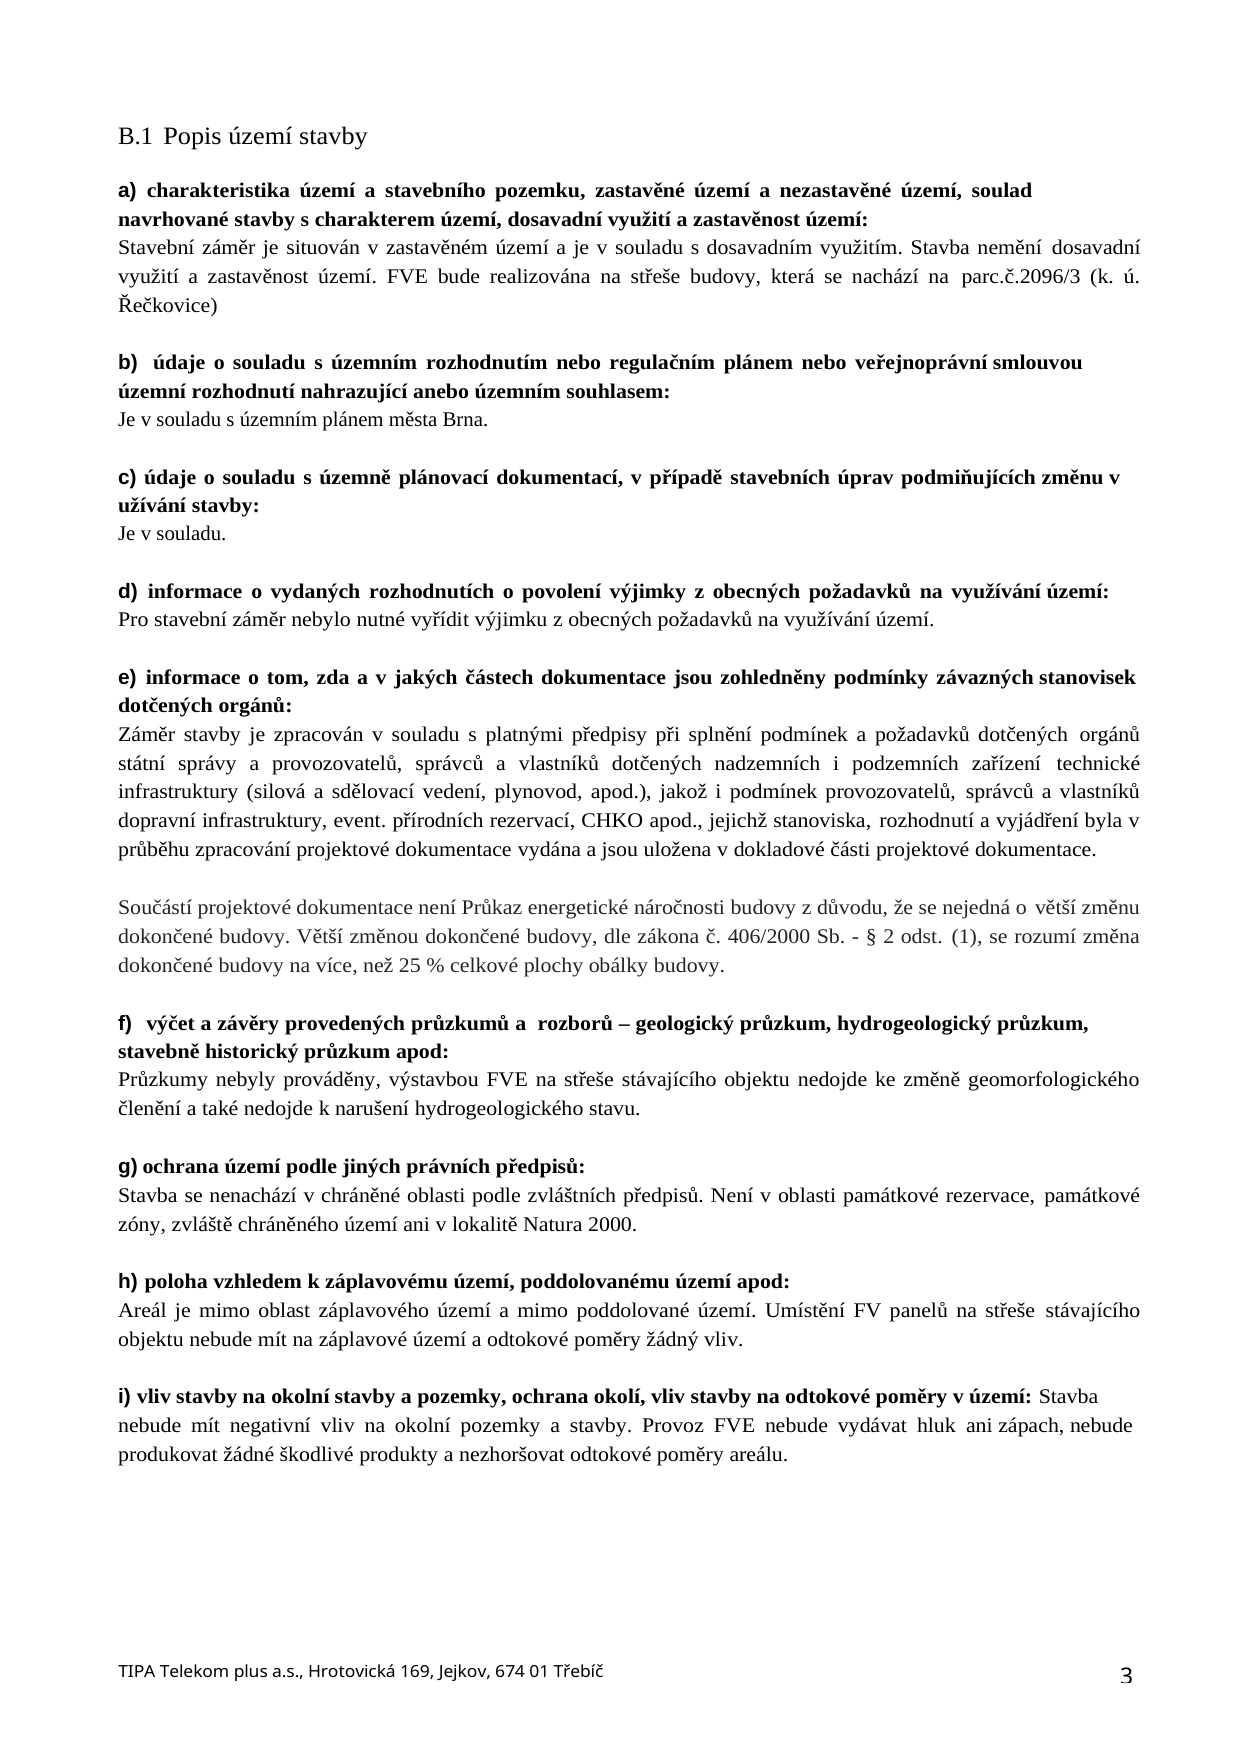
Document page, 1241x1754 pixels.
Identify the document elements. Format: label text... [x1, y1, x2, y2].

text Záměr stavby je zpracován v souladu s platnými předpisy při splnění podmínek a požadavků dotčených orgánů státní správy a provozovatelů, správců a vlastníků dotčených nadzemních i podzemních zařízení technické infrastruktury (silová a sdělovací vedení, plynovod, apod.), jakož i podmínek provozovatelů, správců a vlastníků dopravní infrastruktury, event. přírodních rezervací, CHKO apod., jejichž stanoviska, rozhodnutí a vyjádření byla v průběhu zpracování projektové dokumentace vydána a jsou uložena v dokladové části projektové dokumentace. [118, 722, 1140, 861]
text Pro stavební záměr nebylo nutné vyřídit výjimku z obecných požadavků na využívání území. [118, 607, 1153, 631]
subtitle údaje o souladu s územním rozhodnutím nebo regulačním plánem nebo veřejnoprávní smlouvou územní rozhodnutí nahrazující anebo územním souhlasem: [118, 350, 1140, 403]
text Je v souladu. [118, 521, 1153, 545]
text Součástí projektové dokumentace není Průkaz energetické náročnosti budovy z důvodu, že se nejedná o větší změnu dokončené budovy. Větší změnou dokončené budovy, dle zákona č. 406/2000 Sb. - § 2 odst. (1), se rozumí změna dokončené budovy na více, než 25 % celkové plochy obálky budovy. [118, 895, 1140, 977]
subtitle Popis území stavby [118, 121, 1153, 149]
subtitle informace o tom, zda a v jakých částech dokumentace jsou zohledněny podmínky závazných stanovisek dotčených orgánů: [118, 665, 1140, 717]
subtitle údaje o souladu s územně plánovací dokumentací, v případě stavebních úprav podmiňujících změnu v užívání stavby: [118, 464, 1140, 517]
text Průzkumy nebyly prováděny, výstavbou FVE na střeše stávajícího objektu nedojde ke změně geomorfologického členění a také nedojde k narušení hydrogeologického stavu. [118, 1067, 1140, 1120]
subtitle výčet a závěry provedených průzkumů a rozborů – geologický průzkum, hydrogeologický průzkum, stavebně historický průzkum apod: [118, 1010, 1140, 1063]
subtitle charakteristika území a stavebního pozemku, zastavěné území a nezastavěné území, soulad navrhované stavby s charakterem území, dosavadní využití a zastavěnost území: [118, 178, 1140, 231]
text Stavební záměr je situován v zastavěném území a je v souladu s dosavadním využitím. Stavba nemění dosavadní využití a zastavěnost území. FVE bude realizována na střeše budovy, která se nachází na parc.č.2096/3 (k. ú. Řečkovice) [118, 235, 1140, 317]
text Areál je mimo oblast záplavového území a mimo poddolované území. Umístění FV panelů na střeše stávajícího objektu nebude mít na záplavové území a odtokové poměry žádný vliv. [118, 1298, 1140, 1351]
subtitle poloha vzhledem k záplavovému území, poddolovanému území apod: [118, 1269, 1153, 1293]
subtitle ochrana území podle jiných právních předpisů: [118, 1154, 1153, 1178]
text Stavba se nenachází v chráněné oblasti podle zvláštních předpisů. Není v oblasti památkové rezervace, památkové zóny, zvláště chráněného území ani v lokalitě Natura 2000. [118, 1182, 1140, 1236]
list vliv stavby na okolní stavby a pozemky, ochrana okolí, vliv stavby na odtokové poměry v území: Stavba nebude mít negativní vliv na okolní pozemky a stavby. Provoz FVE nebude vydávat hluk ani zápach, nebude produkovat žádné škodlivé produkty a nezhoršovat odtokové poměry areálu. [118, 1384, 1140, 1466]
text Je v souladu s územním plánem města Brna. [118, 407, 1153, 431]
subtitle informace o vydaných rozhodnutích o povolení výjimky z obecných požadavků na využívání území: [118, 579, 1140, 603]
